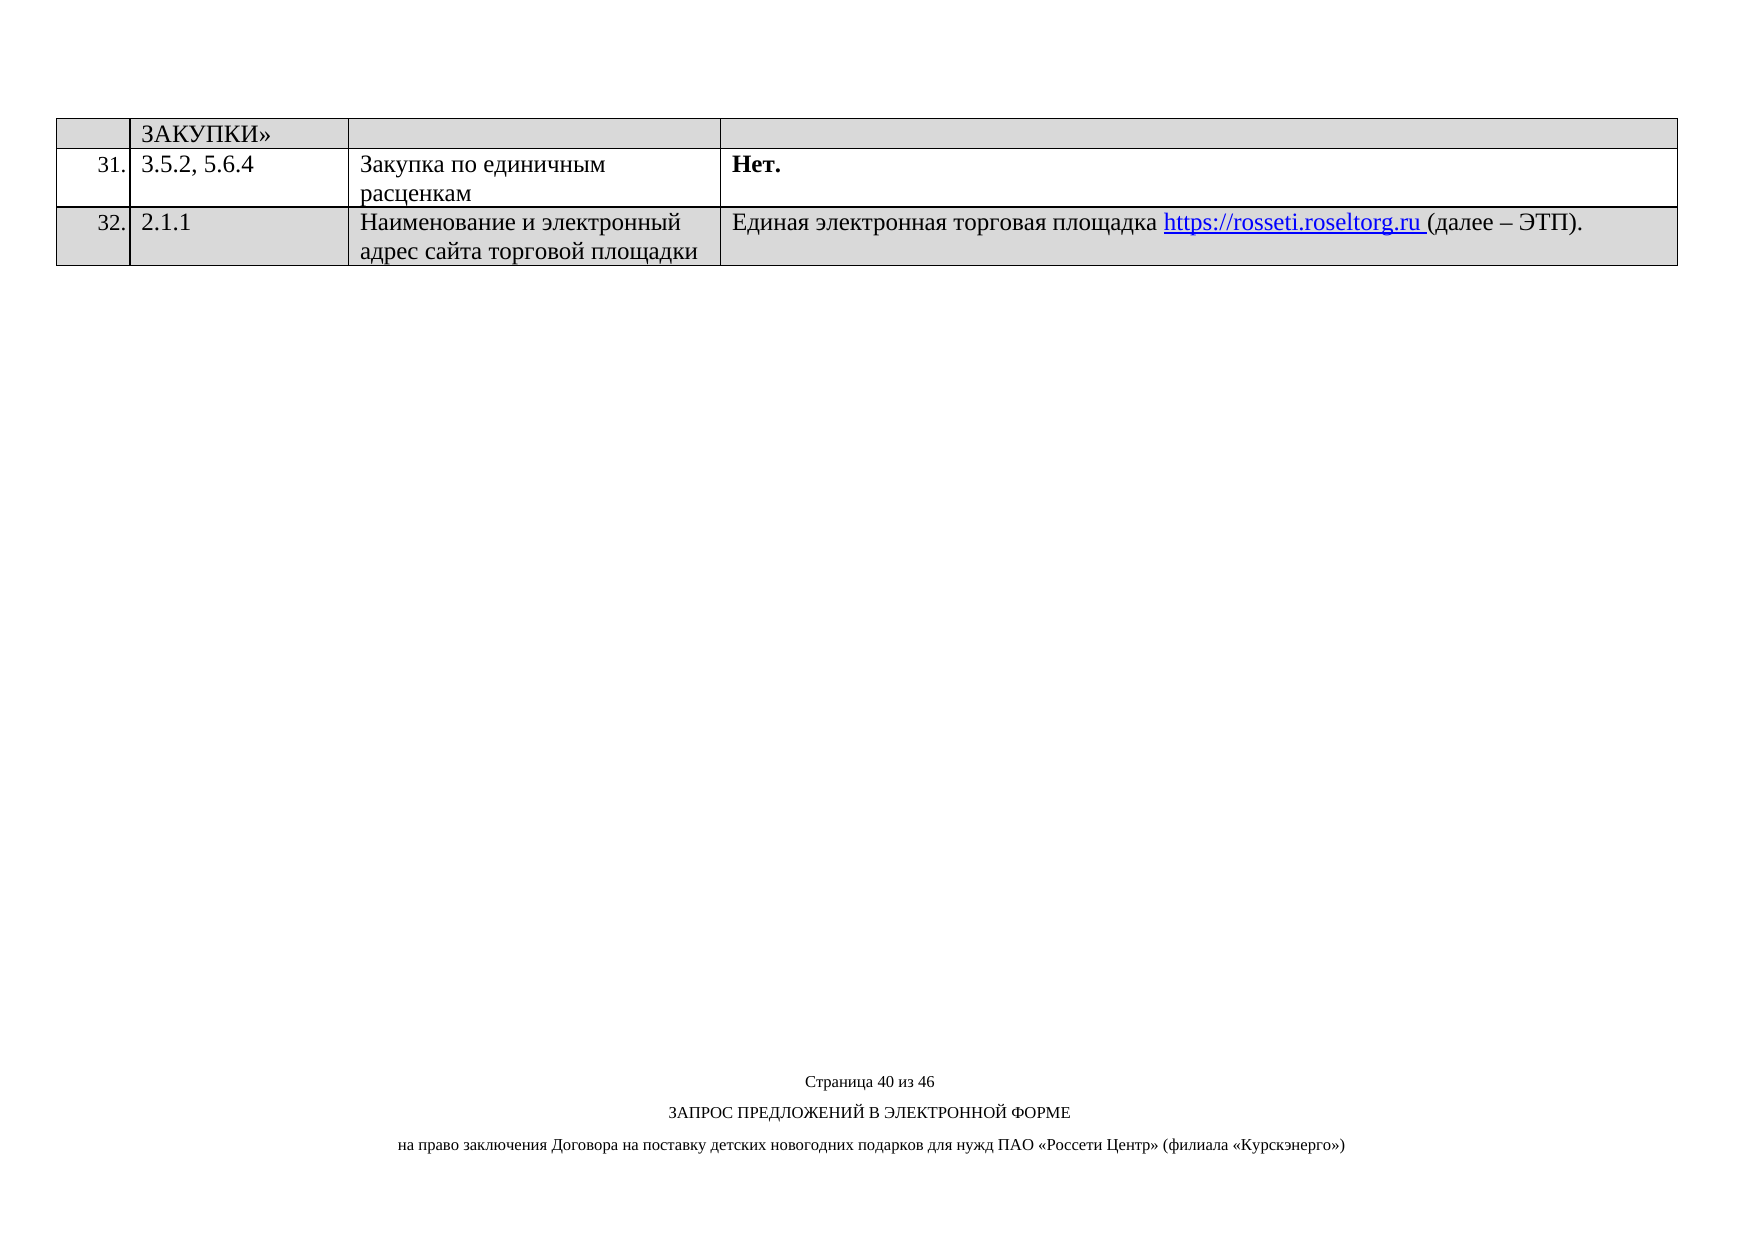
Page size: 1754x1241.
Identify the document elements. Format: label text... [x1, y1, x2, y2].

table_cell 2.1.1 [131, 208, 348, 265]
table_cell Закупка по единичным расценкам [349, 149, 720, 206]
table_cell Наименование и электронный адрес сайта торговой площадки [349, 208, 720, 265]
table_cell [131, 119, 348, 148]
table_cell Единая электронная торговая площадка https://rosseti.roseltorg.ru (далее – ЭТП). [721, 208, 1677, 265]
table_cell Нет. [721, 149, 1677, 206]
table_cell [57, 149, 129, 206]
table_cell 3.5.2, 5.6.4 [131, 149, 348, 206]
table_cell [721, 119, 1677, 148]
table_cell [57, 119, 129, 148]
table_cell [57, 208, 129, 265]
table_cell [349, 119, 720, 148]
